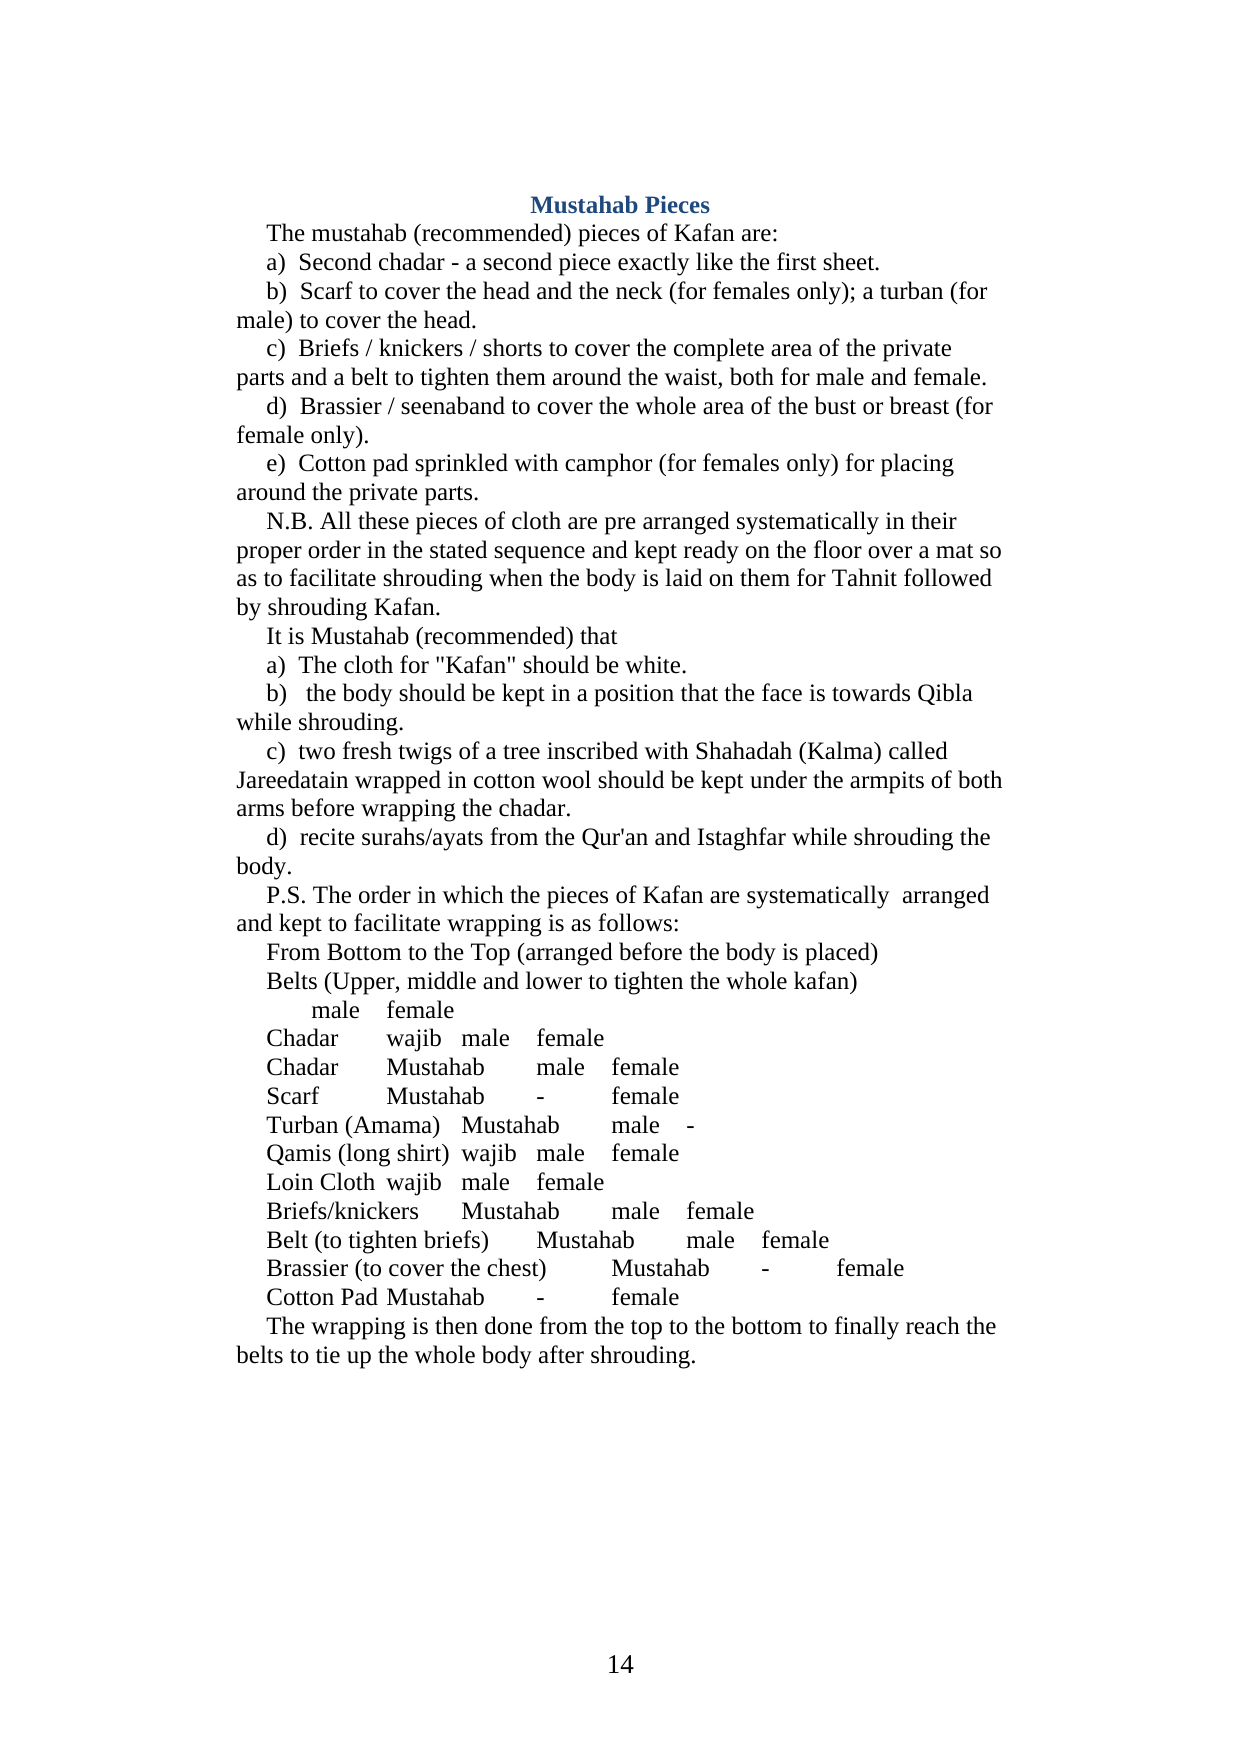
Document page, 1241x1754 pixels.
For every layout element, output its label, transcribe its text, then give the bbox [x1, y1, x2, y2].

text d) Brassier / seenaband to cover the whole area of the bust or breast (for female only). [236, 391, 1004, 448]
text a) The cloth for "Kafan" should be white. [236, 650, 1004, 678]
text b) the body should be kept in a position that the face is towards Qibla while shrouding. [236, 678, 1004, 736]
text N.B. All these pieces of cloth are pre arranged systematically in their proper order in the stated sequence and kept ready on the floor over a mat so as to facilitate shrouding when the body is laid on them for Tahnit followed by shrouding Kafan. [236, 506, 1004, 621]
text Brassier (to cover the chest) Mustahab - female [236, 1253, 1004, 1282]
text From Bottom to the Top (arranged before the body is placed) [236, 937, 1004, 966]
text Belts (Upper, middle and lower to tighten the whole kafan) male female [236, 966, 1004, 1023]
text a) Second chadar - a second piece exactly like the first sheet. [236, 247, 1004, 276]
text d) recite surahs/ayats from the Qur'an and Istaghfar while shrouding the body. [236, 822, 1004, 880]
text b) Scarf to cover the head and the neck (for females only); a turban (for male) to cover the head. [236, 276, 1004, 333]
text Cotton Pad Mustahab - female [236, 1282, 1004, 1311]
text Chadar Mustahab male female [236, 1052, 1004, 1081]
text The wrapping is then done from the top to the bottom to finally reach the belts to tie up the whole body after shrouding. [236, 1311, 1004, 1368]
text Chadar wajib male female [236, 1023, 1004, 1052]
text Belt (to tighten briefs) Mustahab male female [236, 1225, 1004, 1253]
text Scarf Mustahab - female [236, 1081, 1004, 1110]
text Briefs/knickers Mustahab male female [236, 1196, 1004, 1225]
text c) Briefs / knickers / shorts to cover the complete area of the private parts and a belt to tighten them around the waist, both for male and female. [236, 333, 1004, 391]
text e) Cotton pad sprinkled with camphor (for females only) for placing around the private parts. [236, 448, 1004, 506]
text Qamis (long shirt) wajib male female [236, 1138, 1004, 1167]
text Loin Cloth wajib male female [236, 1167, 1004, 1196]
text P.S. The order in which the pieces of Kafan are systematically arranged and kept to facilitate wrapping is as follows: [236, 880, 1004, 937]
text Turban (Amama) Mustahab male - [236, 1110, 1004, 1138]
text The mustahab (recommended) pieces of Kafan are: [236, 218, 1004, 247]
subtitle Mustahab Pieces [236, 190, 1004, 218]
text c) two fresh twigs of a tree inscribed with Shahadah (Kalma) called Jareedatain wrapped in cotton wool should be kept under the armpits of both arms before wrapping the chadar. [236, 736, 1004, 822]
text It is Mustahab (recommended) that [236, 621, 1004, 650]
